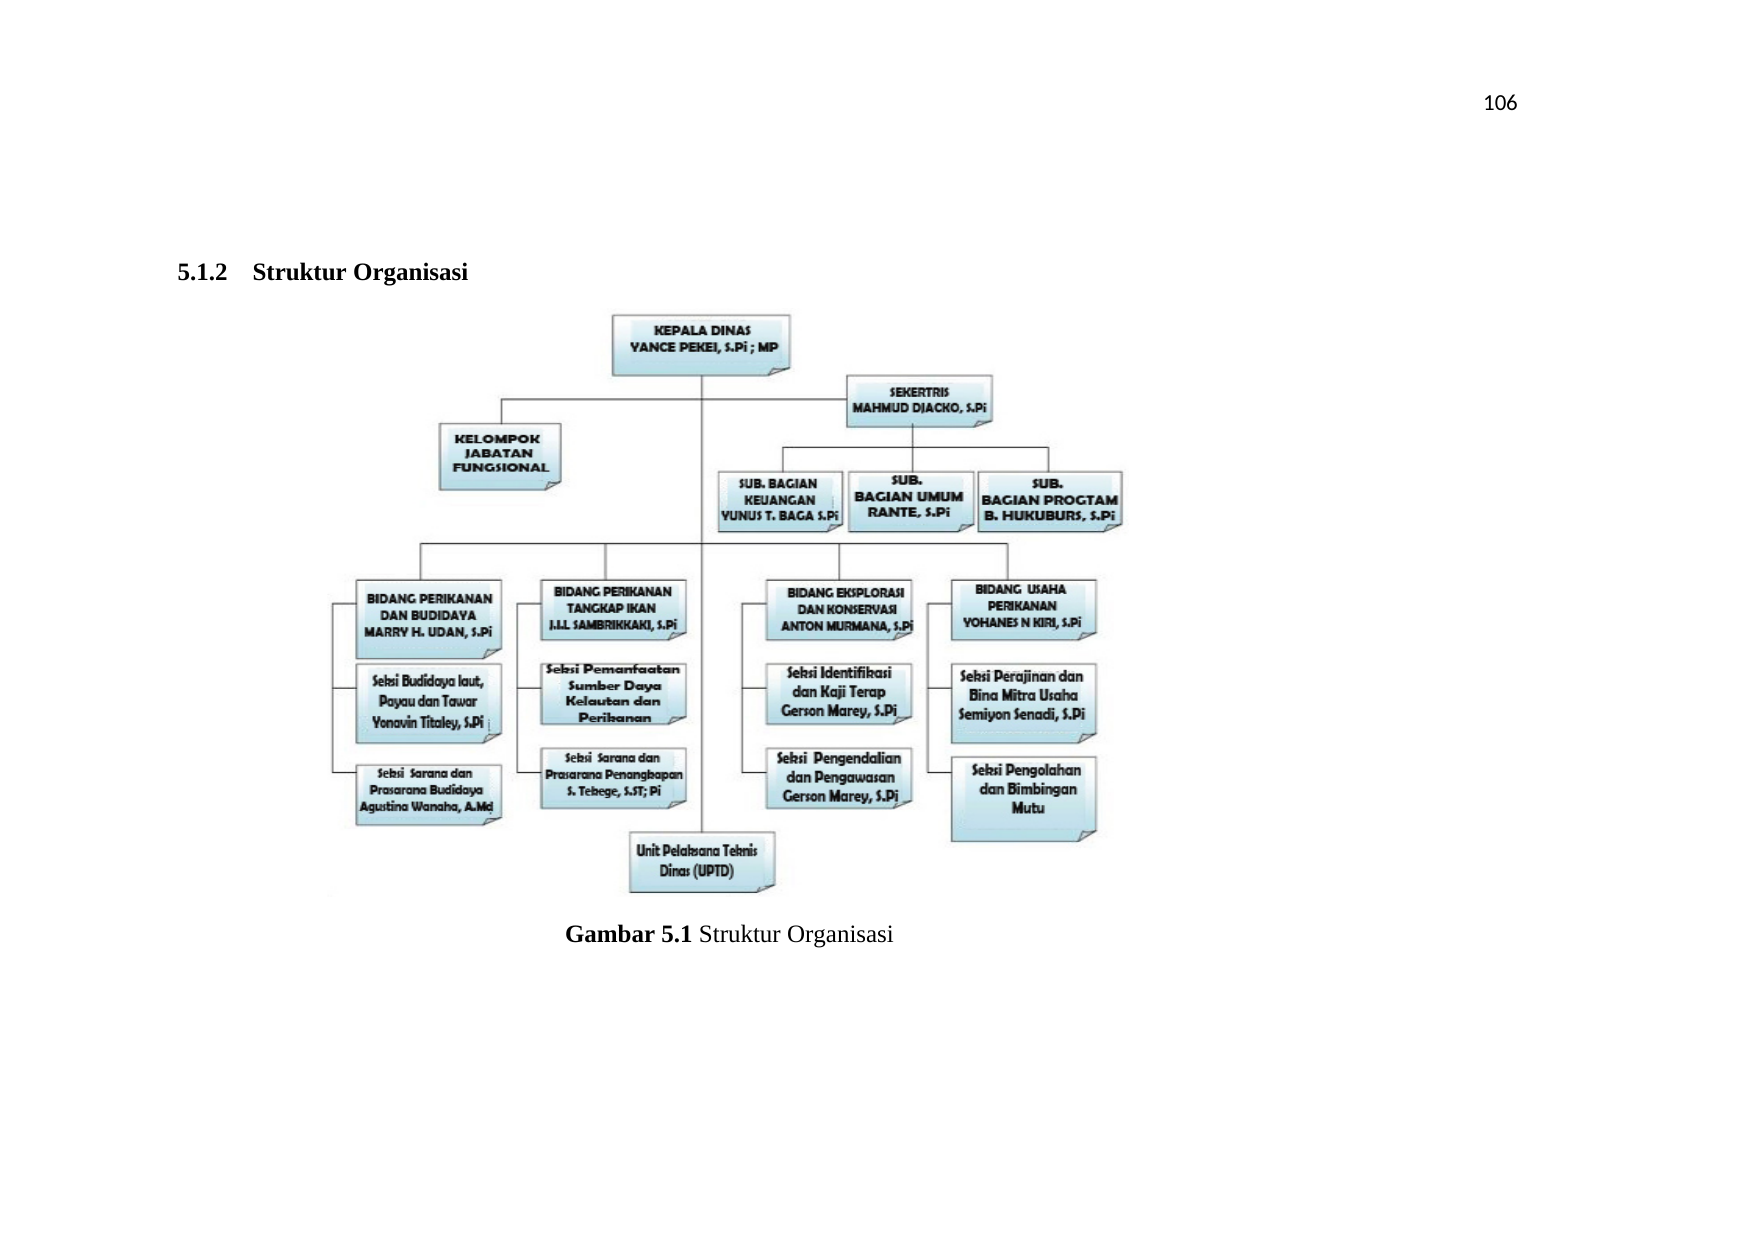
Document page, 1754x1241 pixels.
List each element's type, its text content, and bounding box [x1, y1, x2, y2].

text Gambar 5.1 Struktur Organisasi [177, 919, 1518, 947]
subtitle Struktur Organisasi [177, 257, 1518, 286]
picture [326, 308, 1128, 896]
